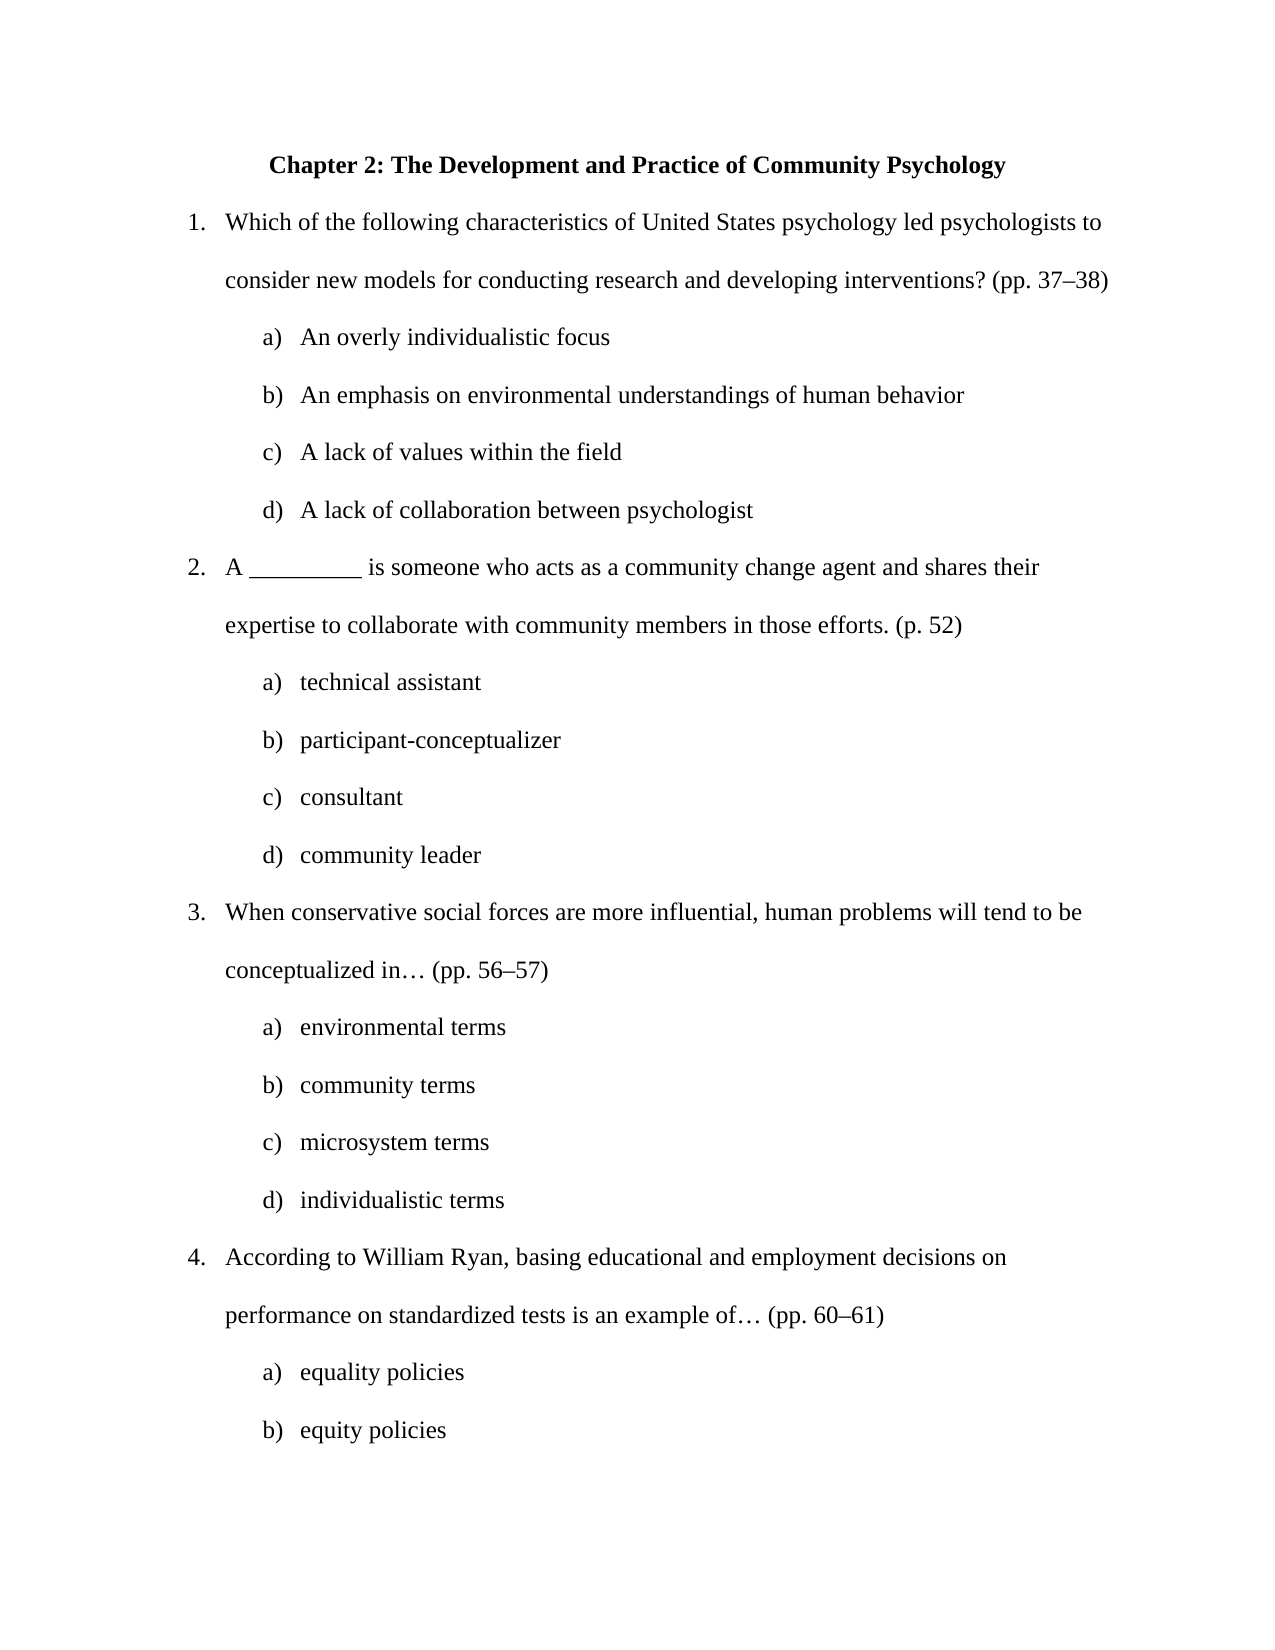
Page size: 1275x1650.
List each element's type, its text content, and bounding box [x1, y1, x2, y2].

list An emphasis on environmental understandings of human behavior [262, 380, 1125, 409]
text Chapter 2: The Development and Practice of Community Psychology [150, 150, 1125, 179]
list An overly individualistic focus [262, 322, 1125, 351]
list A _________ is someone who acts as a community change agent and shares their expertise to collaborate with community members in those efforts. (p. 52) [187, 552, 1125, 639]
list equity policies [262, 1415, 1125, 1444]
list environmental terms [262, 1012, 1125, 1041]
list equality policies [262, 1357, 1125, 1386]
list community terms [262, 1070, 1125, 1099]
list A lack of collaboration between psychologist [262, 495, 1125, 524]
list technical assistant [262, 667, 1125, 696]
list participant-conceptualizer [262, 725, 1125, 754]
list A lack of values within the field [262, 437, 1125, 466]
list When conservative social forces are more influential, human problems will tend to be conceptualized in… (pp. 56–57) [187, 897, 1125, 984]
list community leader [262, 840, 1125, 869]
list According to William Ryan, basing educational and employment decisions on performance on standardized tests is an example of… (pp. 60–61) [187, 1242, 1125, 1329]
list individualistic terms [262, 1185, 1125, 1214]
list microsystem terms [262, 1127, 1125, 1156]
list consultant [262, 782, 1125, 811]
list Which of the following characteristics of United States psychology led psychologists to consider new models for conducting research and developing interventions? (pp. 37–38) [187, 207, 1125, 294]
